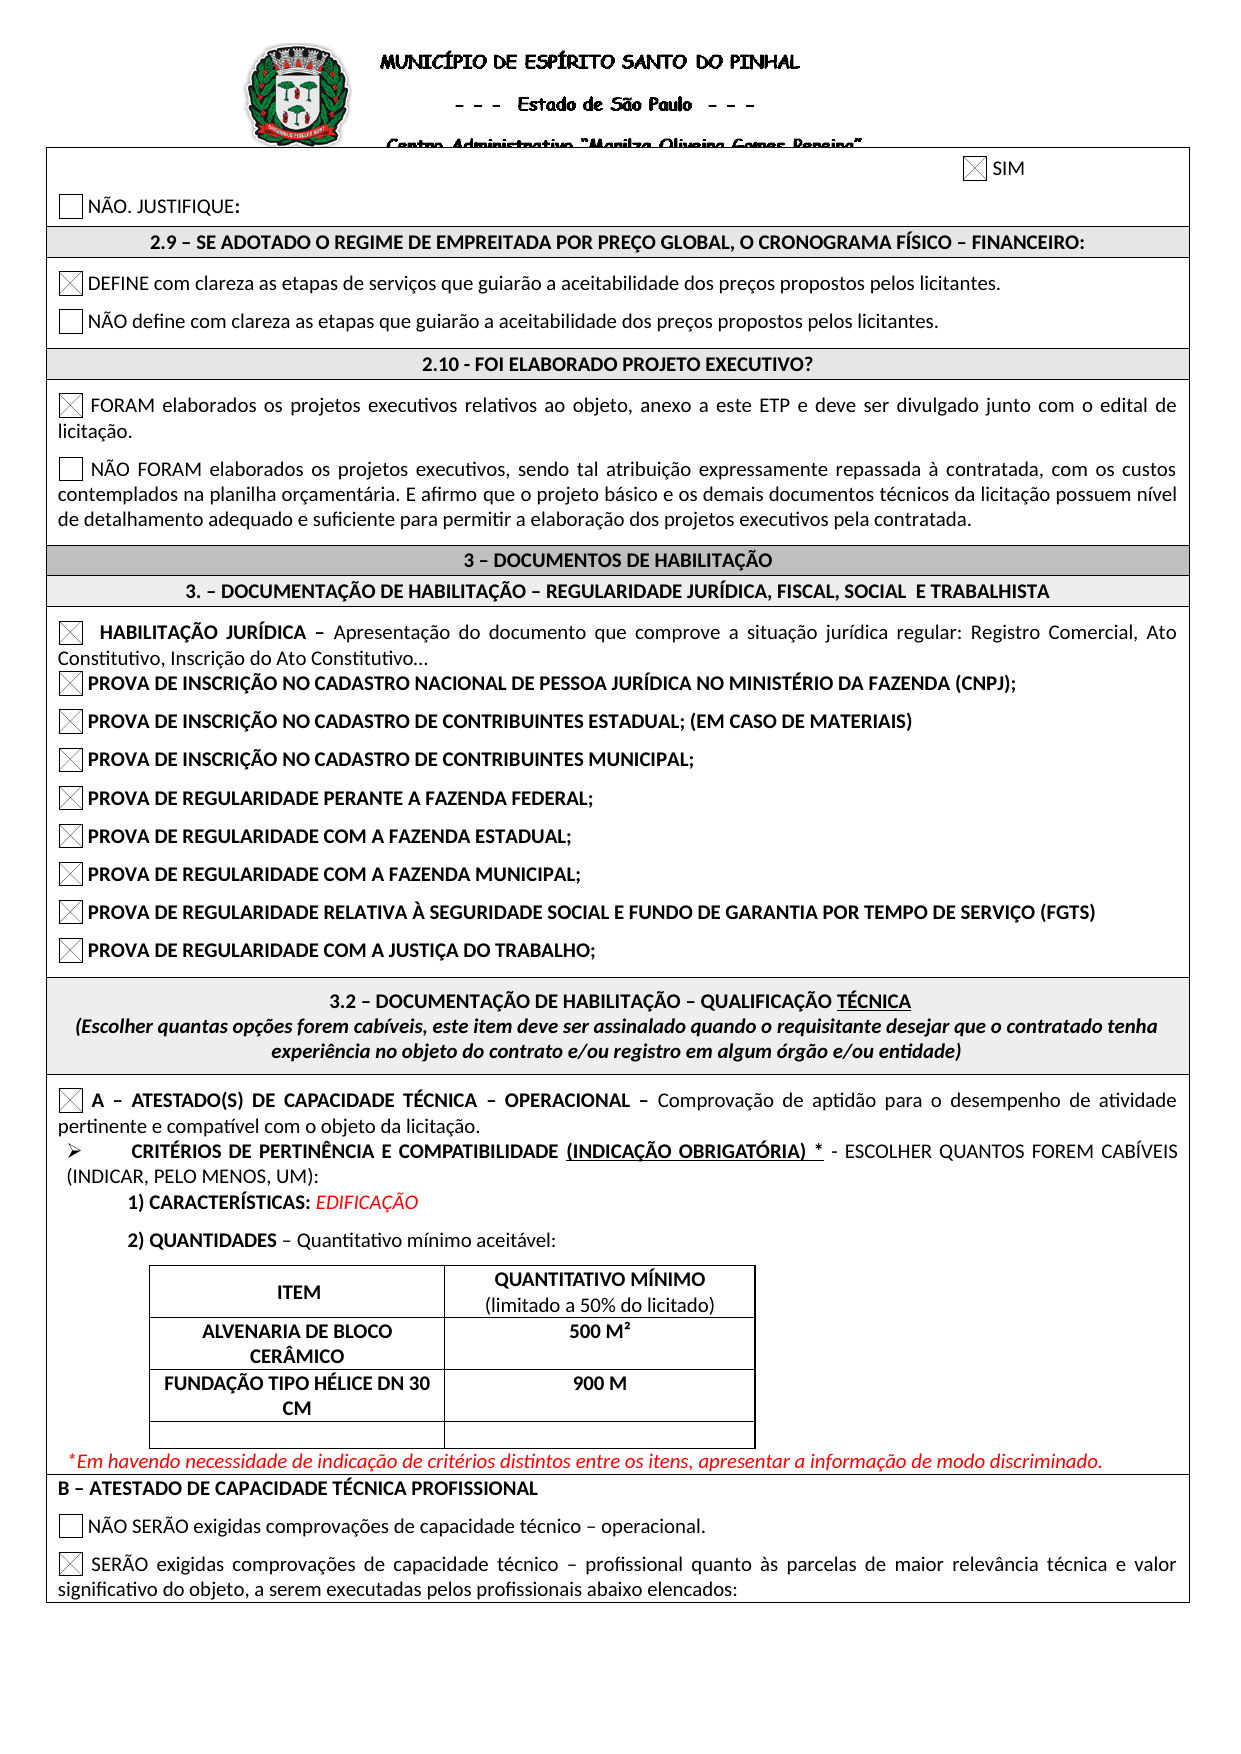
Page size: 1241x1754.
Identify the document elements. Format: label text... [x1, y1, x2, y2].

table_cell A – ATESTADO(S) DE CAPACIDADE TÉCNICA – OPERACIONAL – Comprovação de aptidão para o desempenho de atividade pertinente e compatível com o objeto da licitação. CRITÉRIOS DE PERTINÊNCIA E COMPATIBILIDADE (INDICAÇÃO OBRIGATÓRIA) * - ESCOLHER QUANTOS FOREM CABÍVEIS (INDICAR, PELO MENOS, UM): 1) CARACTERÍSTICAS: EDIFICAÇÃO 2) QUANTIDADES – Quantitativo mínimo aceitável: *Em havendo necessidade de indicação de critérios distintos entre os itens, apresentar a informação de modo discriminado. [47, 1075, 1189, 1474]
table_cell 3 – DOCUMENTOS DE HABILITAÇÃO [47, 546, 1189, 575]
table_cell 3.2 – DOCUMENTAÇÃO DE HABILITAÇÃO – QUALIFICAÇÃO TÉCNICA (Escolher quantas opções forem cabíveis, este item deve ser assinalado quando o requisitante desejar que o contratado tenha experiência no objeto do contrato e/ou registro em algum órgão e/ou entidade) [47, 978, 1189, 1074]
table_cell FORAM elaborados os projetos executivos relativos ao objeto, anexo a este ETP e deve ser divulgado junto com o edital de licitação. NÃO FORAM elaborados os projetos executivos, sendo tal atribuição expressamente repassada à contratada, com os custos contemplados na planilha orçamentária. E afirmo que o projeto básico e os demais documentos técnicos da licitação possuem nível de detalhamento adequado e suficiente para permitir a elaboração dos projetos executivos pela contratada. [47, 380, 1189, 544]
table_cell HABILITAÇÃO JURÍDICA – Apresentação do documento que comprove a situação jurídica regular: Registro Comercial, Ato Constitutivo, Inscrição do Ato Constitutivo… PROVA DE INSCRIÇÃO NO CADASTRO NACIONAL DE PESSOA JURÍDICA NO MINISTÉRIO DA FAZENDA (CNPJ); PROVA DE INSCRIÇÃO NO CADASTRO DE CONTRIBUINTES ESTADUAL; (EM CASO DE MATERIAIS) PROVA DE INSCRIÇÃO NO CADASTRO DE CONTRIBUINTES MUNICIPAL; PROVA DE REGULARIDADE PERANTE A FAZENDA FEDERAL; PROVA DE REGULARIDADE COM A FAZENDA ESTADUAL; PROVA DE REGULARIDADE COM A FAZENDA MUNICIPAL; PROVA DE REGULARIDADE RELATIVA À SEGURIDADE SOCIAL E FUNDO DE GARANTIA POR TEMPO DE SERVIÇO (FGTS) PROVA DE REGULARIDADE COM A JUSTIÇA DO TRABALHO; [47, 607, 1189, 977]
table_cell 3. – DOCUMENTAÇÃO DE HABILITAÇÃO – REGULARIDADE JURÍDICA, FISCAL, SOCIAL E TRABALHISTA [47, 576, 1189, 606]
table_cell SIM NÃO. JUSTIFIQUE: [47, 148, 1189, 226]
table_cell 2.9 – SE ADOTADO O REGIME DE EMPREITADA POR PREÇO GLOBAL, O CRONOGRAMA FÍSICO – FINANCEIRO: [47, 227, 1189, 257]
table_cell DEFINE com clareza as etapas de serviços que guiarão a aceitabilidade dos preços propostos pelos licitantes. NÃO define com clareza as etapas que guiarão a aceitabilidade dos preços propostos pelos licitantes. [47, 258, 1189, 348]
picture [215, 17, 962, 147]
table_cell 2.10 - FOI ELABORADO PROJETO EXECUTIVO? [47, 349, 1189, 379]
